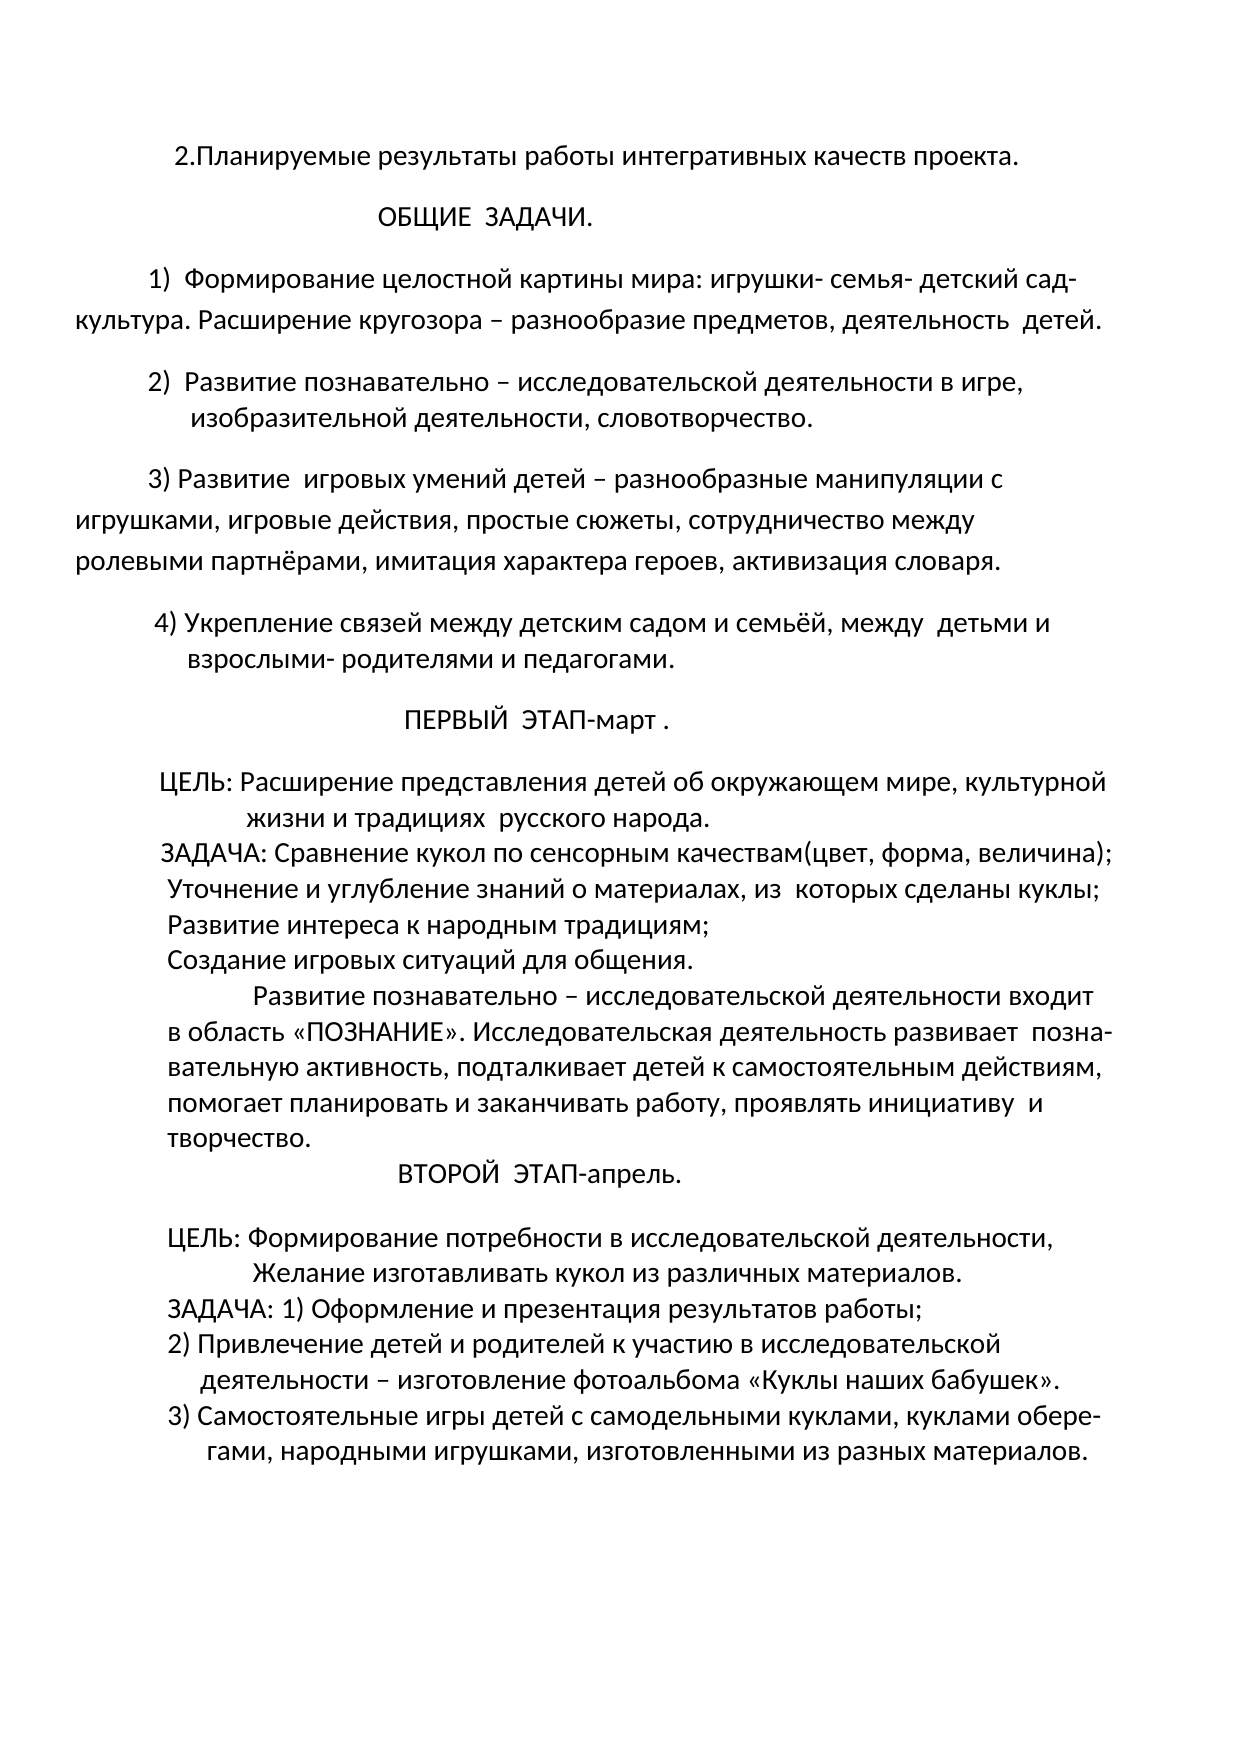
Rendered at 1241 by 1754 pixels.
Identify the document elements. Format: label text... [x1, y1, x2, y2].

text ЗАДАЧА: Сравнение кукол по сенсорным качествам(цвет, форма, величина); [75, 834, 1165, 870]
text Уточнение и углубление знаний о материалах, из которых сделаны куклы; [75, 870, 1165, 906]
text Развитие познавательно – исследовательской деятельности входит [75, 977, 1165, 1013]
text жизни и традициях русского народа. [75, 799, 1165, 834]
text Развитие интереса к народным традициям; [75, 906, 1165, 941]
text помогает планировать и заканчивать работу, проявлять инициативу и [75, 1084, 1165, 1119]
text 1) Формирование целостной картины мира: игрушки- семья- детский сад- культура. Расширение кругозора – разнообразие предметов, деятельность детей. [75, 260, 1165, 337]
text взрослыми- родителями и педагогами. [75, 640, 1165, 675]
text ЗАДАЧА: 1) Оформление и презентация результатов работы; [75, 1290, 1165, 1326]
text в область «ПОЗНАНИЕ». Исследовательская деятельность развивает позна- [75, 1013, 1165, 1048]
text ПЕРВЫЙ ЭТАП-март . [75, 701, 1165, 737]
text деятельности – изготовление фотоальбома «Куклы наших бабушек». [75, 1361, 1165, 1397]
text 2) Развитие познавательно – исследовательской деятельности в игре, [75, 363, 1165, 399]
text ЦЕЛЬ: Расширение представления детей об окружающем мире, культурной [75, 763, 1165, 799]
text вательную активность, подталкивает детей к самостоятельным действиям, [75, 1048, 1165, 1084]
text Создание игровых ситуаций для общения. [75, 941, 1165, 977]
text гами, народными игрушками, изготовленными из разных материалов. [75, 1432, 1165, 1468]
text ОБЩИЕ ЗАДАЧИ. [75, 198, 1165, 234]
text 2.Планируемые результаты работы интегративных качеств проекта. [75, 137, 1165, 172]
text 3) Развитие игровых умений детей – разнообразные манипуляции с игрушками, игровые действия, простые сюжеты, сотрудничество между ролевыми партнёрами, имитация характера героев, активизация словаря. [75, 460, 1165, 578]
text ЦЕЛЬ: Формирование потребности в исследовательской деятельности, [75, 1219, 1165, 1254]
text ВТОРОЙ ЭТАП-апрель. [75, 1155, 1165, 1191]
text 3) Самостоятельные игры детей с самодельными куклами, куклами обере- [75, 1397, 1165, 1432]
text творчество. [75, 1119, 1165, 1155]
list изобразительной деятельности, словотворчество. [170, 399, 1165, 434]
text 2) Привлечение детей и родителей к участию в исследовательской [75, 1326, 1165, 1361]
text Желание изготавливать кукол из различных материалов. [75, 1254, 1165, 1290]
text 4) Укрепление связей между детским садом и семьёй, между детьми и [75, 604, 1165, 640]
